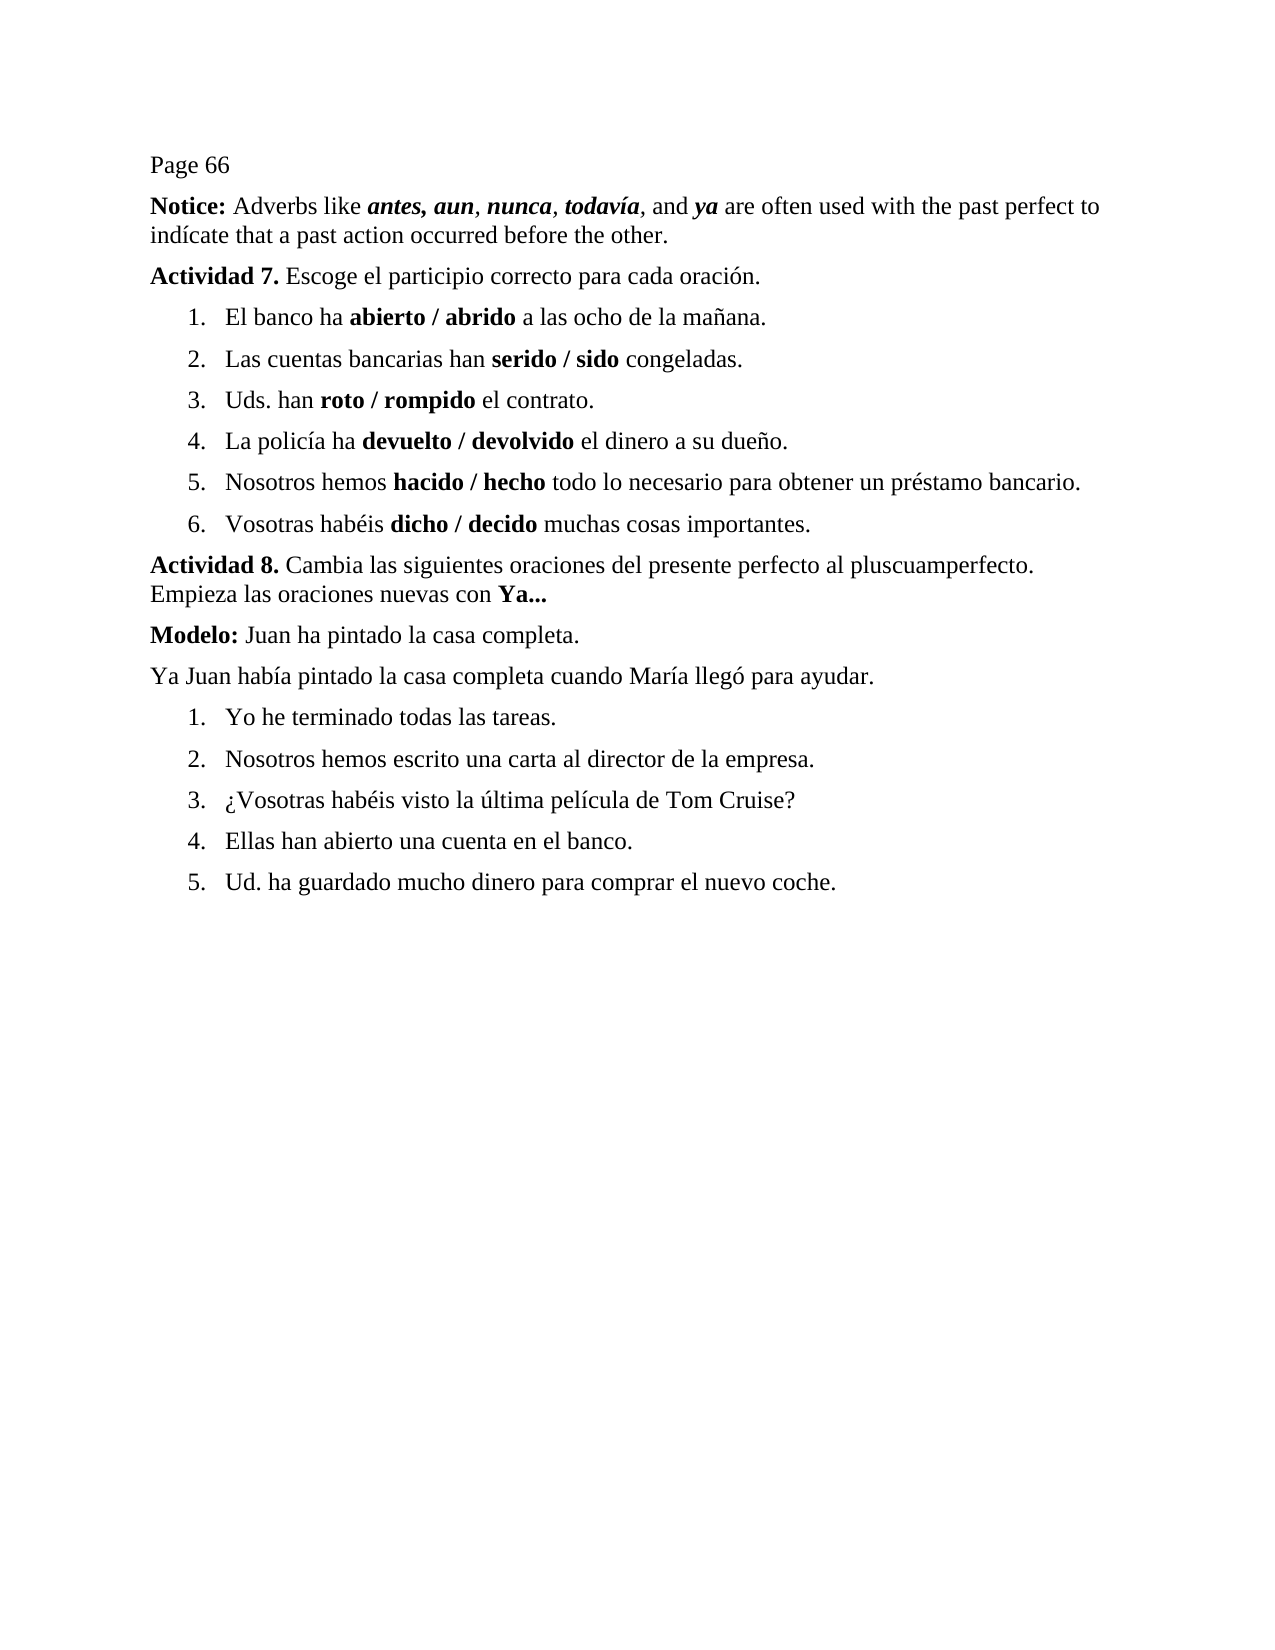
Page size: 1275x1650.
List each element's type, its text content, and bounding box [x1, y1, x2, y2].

list La policía ha devuelto / devolvido el dinero a su dueño. [187, 426, 1125, 455]
text Actividad 7. Escoge el participio correcto para cada oración. [150, 261, 1125, 290]
list ¿Vosotras habéis visto la última película de Tom Cruise? [187, 785, 1125, 814]
list Yo he terminado todas las tareas. [187, 702, 1125, 731]
list El banco ha abierto / abrido a las ocho de la mañana. [187, 302, 1125, 331]
text Ya Juan había pintado la casa completa cuando María llegó para ayudar. [150, 661, 1125, 690]
list Uds. han roto / rompido el contrato. [187, 385, 1125, 414]
text Actividad 8. Cambia las siguientes oraciones del presente perfecto al pluscuamperfecto. Empieza las oraciones nuevas con Ya... [150, 550, 1125, 607]
list Nosotros hemos escrito una carta al director de la empresa. [187, 744, 1125, 772]
text Modelo: Juan ha pintado la casa completa. [150, 620, 1125, 649]
list Nosotros hemos hacido / hecho todo lo necesario para obtener un préstamo bancario. [187, 467, 1125, 496]
list Vosotras habéis dicho / decido muchas cosas importantes. [187, 509, 1125, 537]
list Ud. ha guardado mucho dinero para comprar el nuevo coche. [187, 867, 1125, 896]
list Las cuentas bancarias han serido / sido congeladas. [187, 344, 1125, 372]
list Ellas han abierto una cuenta en el banco. [187, 826, 1125, 855]
text Page 66 [150, 150, 1125, 179]
text Notice: Adverbs like antes, aun, nunca, todavía, and ya are often used with the past perfect to indícate that a past action occurred before the other. [150, 191, 1125, 249]
